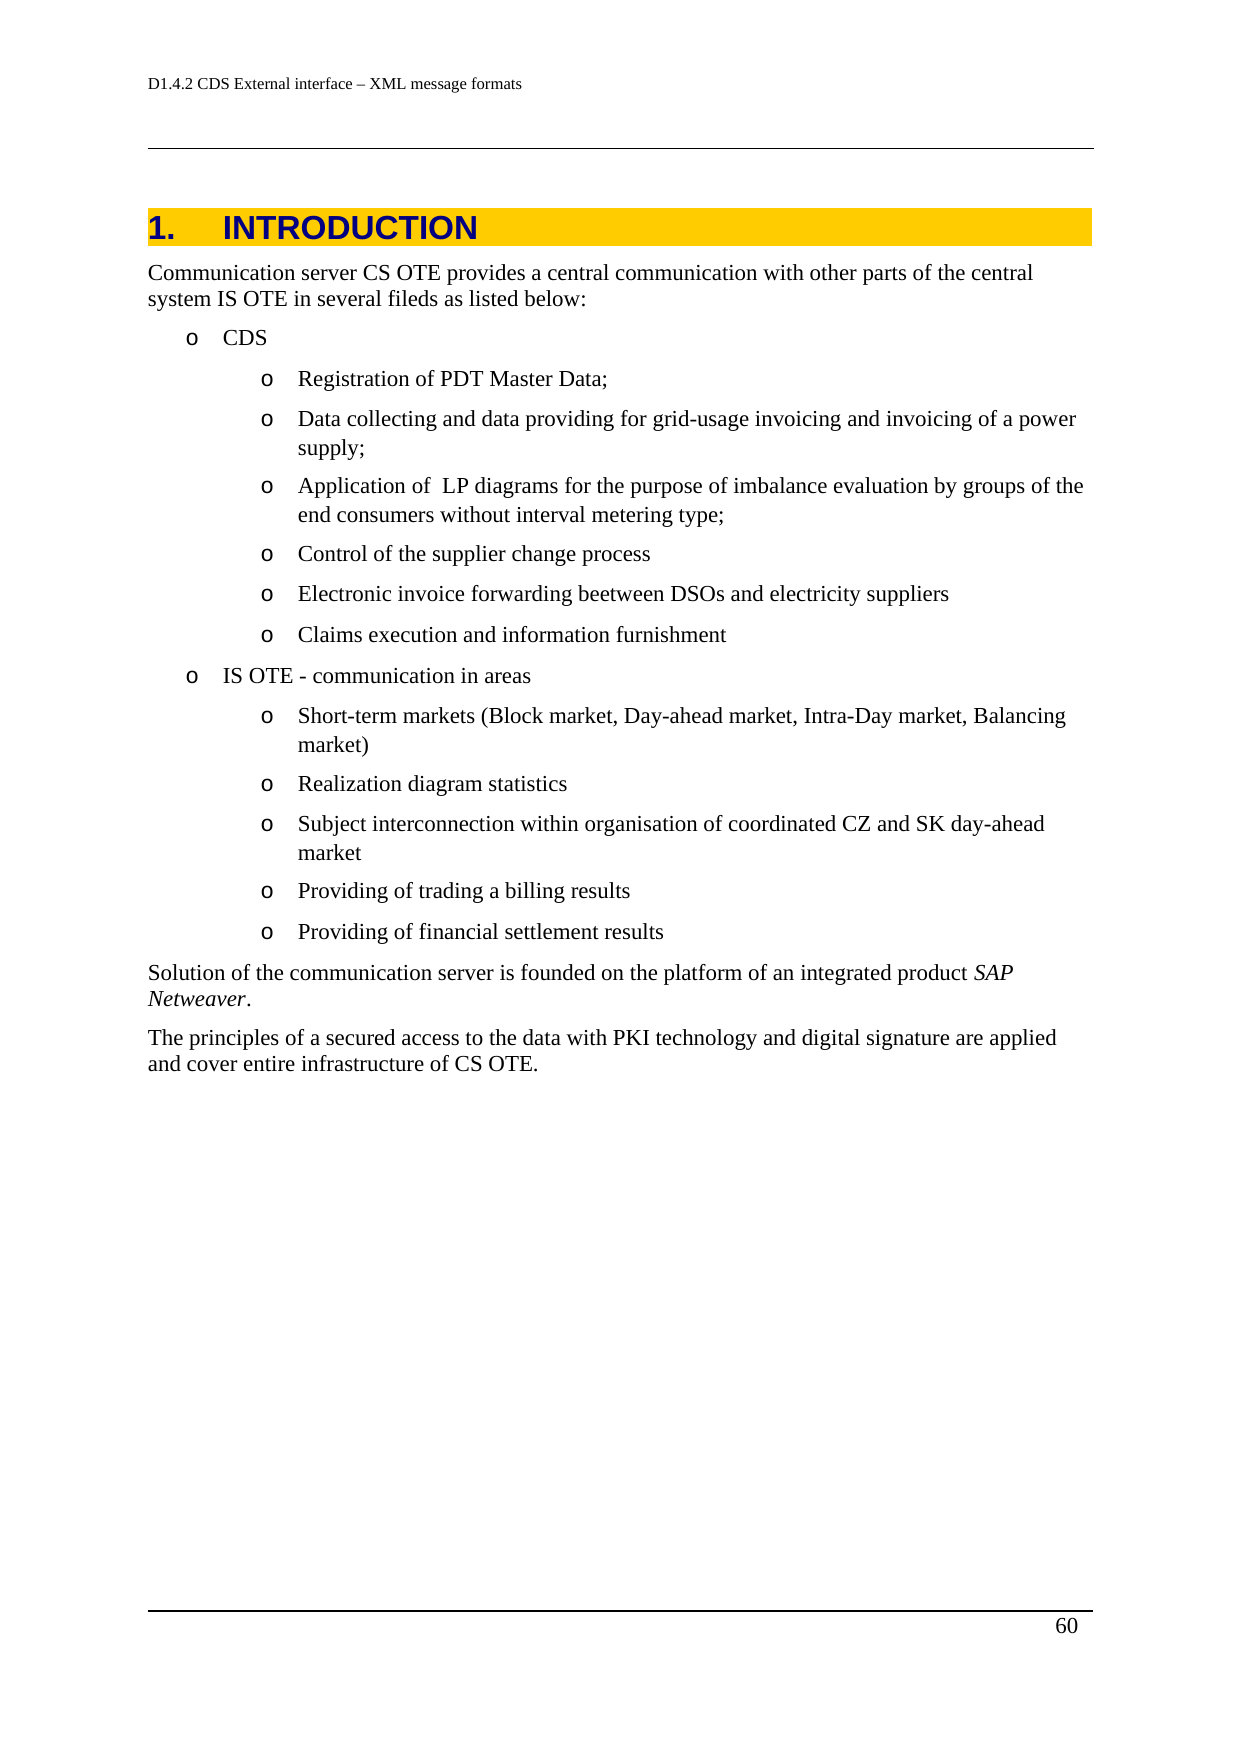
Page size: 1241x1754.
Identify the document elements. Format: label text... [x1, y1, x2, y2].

list Subject interconnection within organisation of coordinated CZ and SK day-ahead market [260, 810, 1092, 865]
text Communication server CS OTE provides a central communication with other parts of the central system IS OTE in several fileds as listed below: [148, 259, 1092, 311]
subtitle Introduction [148, 208, 1092, 246]
text Solution of the communication server is founded on the platform of an integrated product SAP Netweaver. [148, 959, 1092, 1012]
list Electronic invoice forwarding beetween DSOs and electricity suppliers [260, 580, 1092, 608]
list CDS [185, 324, 1092, 352]
list Data collecting and data providing for grid-usage invoicing and invoicing of a power supply; [260, 405, 1092, 460]
list Realization diagram statistics [260, 769, 1092, 798]
list Claims execution and information furnishment [260, 621, 1092, 649]
text The principles of a secured access to the data with PKI technology and digital signature are applied and cover entire infrastructure of CS OTE. [148, 1024, 1092, 1077]
list Short-term markets (Block market, Day-ahead market, Intra-Day market, Balancing market) [260, 702, 1092, 757]
list Providing of trading a billing results [260, 877, 1092, 906]
list Providing of financial settlement results [260, 918, 1092, 946]
list Application of LP diagrams for the purpose of imbalance evaluation by groups of the end consumers without interval metering type; [260, 472, 1092, 527]
list IS OTE - communication in areas [185, 662, 1092, 690]
list Registration of PDT Master Data; [260, 365, 1092, 393]
list Control of the supplier change process [260, 539, 1092, 568]
